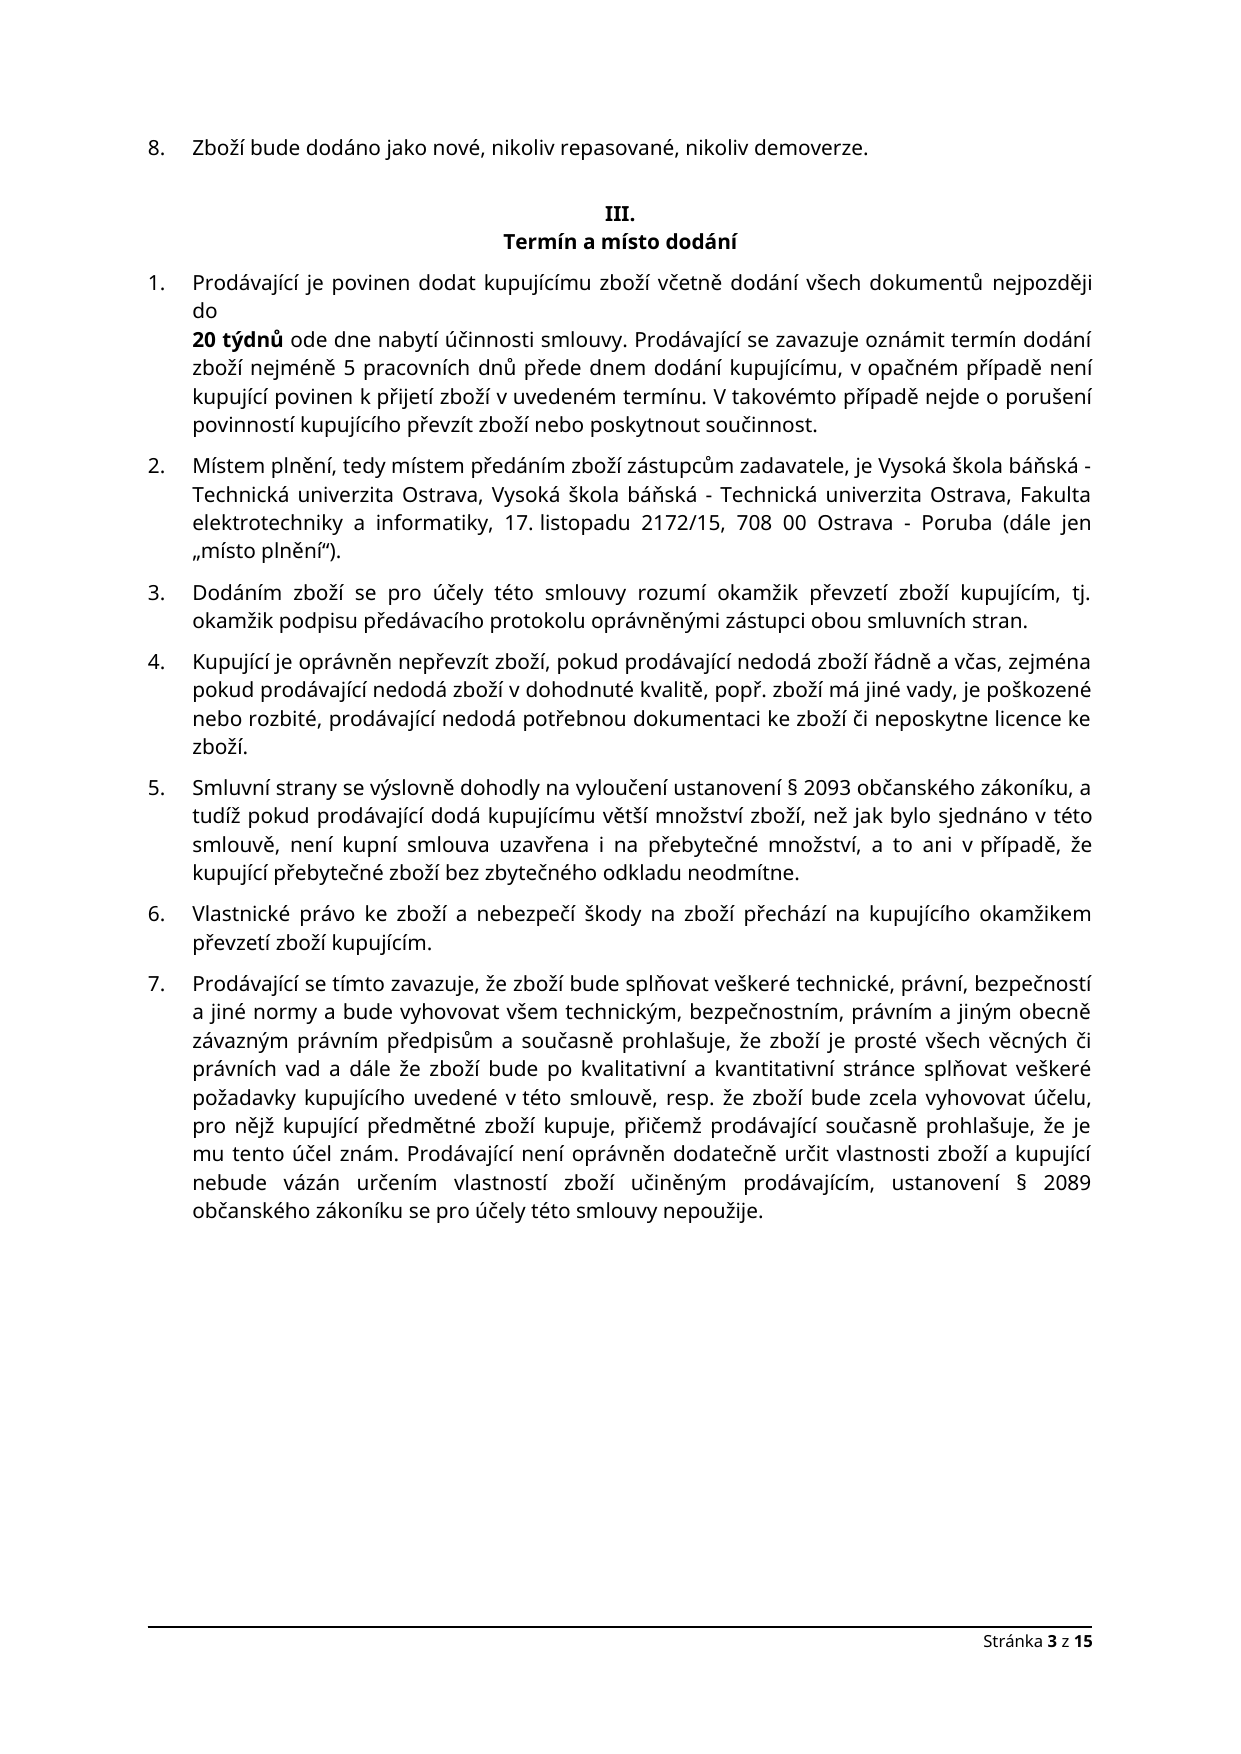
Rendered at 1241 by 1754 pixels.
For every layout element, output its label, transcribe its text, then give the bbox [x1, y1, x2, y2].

list Prodávající se tímto zavazuje, že zboží bude splňovat veškeré technické, právní, bezpečností a jiné normy a bude vyhovovat všem technickým, bezpečnostním, právním a jiným obecně závazným právním předpisům a současně prohlašuje, že zboží je prosté všech věcných či právních vad a dále že zboží bude po kvalitativní a kvantitativní stránce splňovat veškeré požadavky kupujícího uvedené v této smlouvě, resp. že zboží bude zcela vyhovovat účelu, pro nějž kupující předmětné zboží kupuje, přičemž prodávající současně prohlašuje, že je mu tento účel znám. Prodávající není oprávněn dodatečně určit vlastnosti zboží a kupující nebude vázán určením vlastností zboží učiněným prodávajícím, ustanovení § 2089 občanského zákoníku se pro účely této smlouvy nepoužije. [148, 969, 1092, 1225]
list Místem plnění, tedy místem předáním zboží zástupcům zadavatele, je Vysoká škola báňská - Technická univerzita Ostrava, Vysoká škola báňská - Technická univerzita Ostrava, Fakulta elektrotechniky a informatiky, 17. listopadu 2172/15, 708 00 Ostrava - Poruba (dále jen „místo plnění“). [148, 451, 1092, 565]
list Zboží bude dodáno jako nové, nikoliv repasované, nikoliv demoverze. [148, 133, 1092, 161]
list Dodáním zboží se pro účely této smlouvy rozumí okamžik převzetí zboží kupujícím, tj. okamžik podpisu předávacího protokolu oprávněnými zástupci obou smluvních stran. [148, 578, 1092, 634]
list Prodávající je povinen dodat kupujícímu zboží včetně dodání všech dokumentů nejpozději do 20 týdnů ode dne nabytí účinnosti smlouvy. Prodávající se zavazuje oznámit termín dodání zboží nejméně 5 pracovních dnů přede dnem dodání kupujícímu, v opačném případě není kupující povinen k přijetí zboží v uvedeném termínu. V takovémto případě nejde o porušení povinností kupujícího převzít zboží nebo poskytnout součinnost. [148, 268, 1092, 439]
list Smluvní strany se výslovně dohodly na vyloučení ustanovení § 2093 občanského zákoníku, a tudíž pokud prodávající dodá kupujícímu větší množství zboží, než jak bylo sjednáno v této smlouvě, není kupní smlouva uzavřena i na přebytečné množství, a to ani v případě, že kupující přebytečné zboží bez zbytečného odkladu neodmítne. [148, 773, 1092, 887]
list Kupující je oprávněn nepřevzít zboží, pokud prodávající nedodá zboží řádně a včas, zejména pokud prodávající nedodá zboží v dohodnuté kvalitě, popř. zboží má jiné vady, je poškozené nebo rozbité, prodávající nedodá potřebnou dokumentaci ke zboží či neposkytne licence ke zboží. [148, 647, 1092, 761]
list Vlastnické právo ke zboží a nebezpečí škody na zboží přechází na kupujícího okamžikem převzetí zboží kupujícím. [148, 899, 1092, 956]
text III. [148, 199, 1092, 227]
text Termín a místo dodání [148, 227, 1092, 256]
